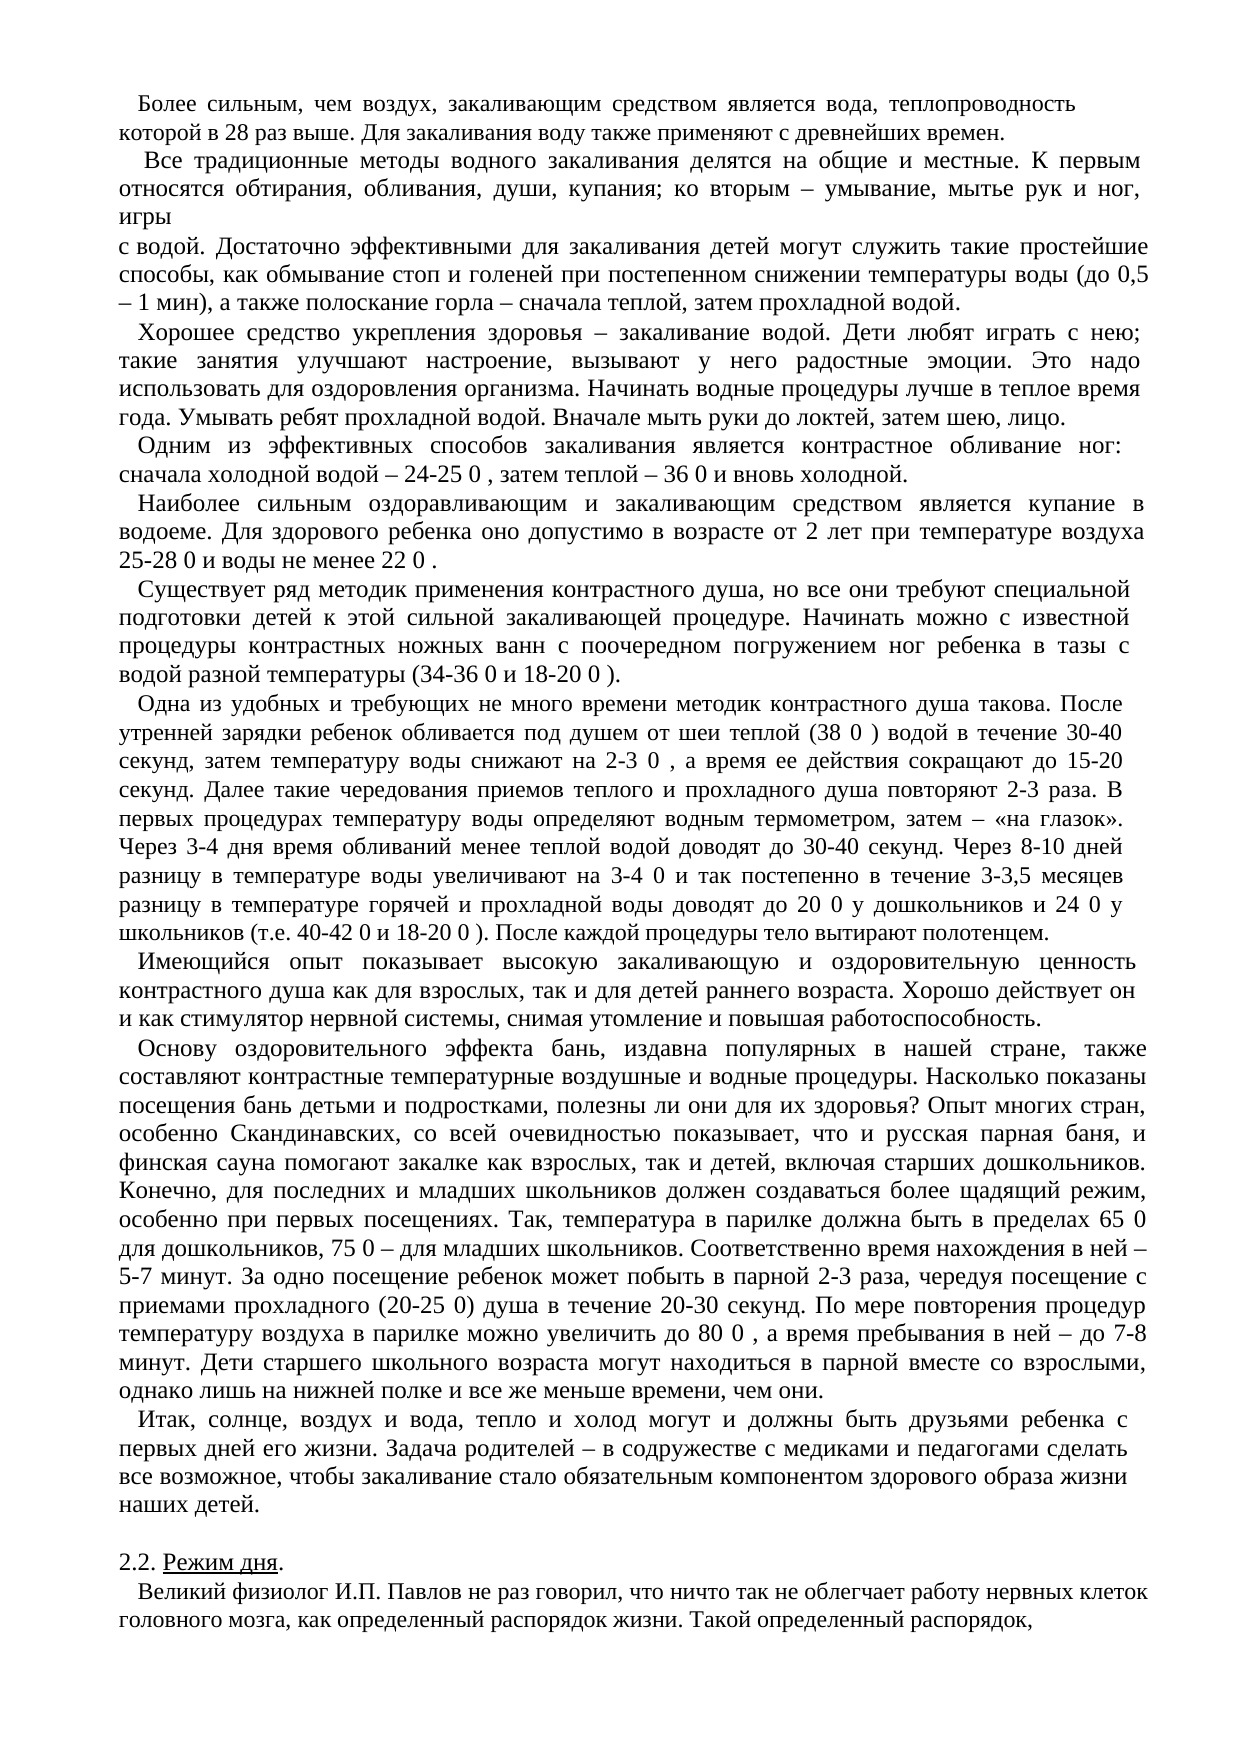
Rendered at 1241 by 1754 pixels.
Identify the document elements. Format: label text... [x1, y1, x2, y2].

text Наиболее сильным оздоравливающим и закаливающим средством является купание в водоеме. Для здорового ребенка оно допустимо в возрасте от 2 лет при температуре воздуха 25-28 0 и воды не менее 22 0 . [119, 489, 1146, 573]
text Великий физиолог И.П. Павлов не раз говорил, что ничто так не облегчает работу нервных клеток головного мозга, как определенный распорядок жизни. Такой определенный распорядок, [119, 1577, 1150, 1633]
text Хорошее средство укрепления здоровья – закаливание водой. Дети любят играть с нею; такие занятия улучшают настроение, вызывают у него радостные эмоции. Это надо использовать для оздоровления организма. Начинать водные процедуры лучше в теплое время года. Умывать ребят прохладной водой. Вначале мыть руки до локтей, затем шею, лицо. [119, 317, 1141, 430]
text Одна из удобных и требующих не много времени методик контрастного душа такова. После утренней зарядки ребенок обливается под душем от шеи теплой (38 0 ) водой в течение 30-40 секунд, затем температуру воды снижают на 2-3 0 , а время ее действия сокращают до 15-20 секунд. Далее такие чередования приемов теплого и прохладного душа повторяют 2-3 раза. В первых процедурах температуру воды определяют водным термометром, затем – «на глазок». Через 3-4 дня время обливаний менее теплой водой доводят до 30-40 секунд. Через 8-10 дней разницу в температуре воды увеличивают на 3-4 0 и так постепенно в течение 3-3,5 месяцев разницу в температуре горячей и прохладной воды доводят до 20 0 у дошкольников и 24 0 у школьников (т.е. 40-42 0 и 18-20 0 ). После каждой процедуры тело вытирают полотенцем. [119, 689, 1125, 946]
text Более сильным, чем воздух, закаливающим средством является вода, теплопроводность которой в 28 раз выше. Для закаливания воду также применяют с древнейших времен. [119, 89, 1077, 145]
text Итак, солнце, воздух и вода, тепло и холод могут и должны быть друзьями ребенка с первых дней его жизни. Задача родителей – в содружестве с медиками и педагогами сделать все возможное, чтобы закаливание стало обязательным компонентом здорового образа жизни наших детей. [119, 1405, 1129, 1518]
text Все традиционные методы водного закаливания делятся на общие и местные. К первым относятся обтирания, обливания, души, купания; ко вторым – умывание, мытье рук и ног, игры [119, 146, 1141, 230]
text 2.2. Режим дня. [119, 1547, 1150, 1576]
text Существует ряд методик применения контрастного душа, но все они требуют специальной подготовки детей к этой сильной закаливающей процедуре. Начинать можно с известной процедуры контрастных ножных ванн с поочередном погружением ног ребенка в тазы с водой разной температуры (34-36 0 и 18-20 0 ). [119, 575, 1131, 688]
text Одним из эффективных способов закаливания является контрастное обливание ног: сначала холодной водой – 24-25 0 , затем теплой – 36 0 и вновь холодной. [119, 432, 1123, 487]
list водой. Достаточно эффективными для закаливания детей могут служить такие простейшие способы, как обмывание стоп и голеней при постепенном снижении температуры воды (до 0,5 – 1 мин), а также полоскание горла – сначала теплой, затем прохладной водой. [118, 232, 1150, 316]
text Имеющийся опыт показывает высокую закаливающую и оздоровительную ценность контрастного душа как для взрослых, так и для детей раннего возраста. Хорошо действует он и как стимулятор нервной системы, снимая утомление и повышая работоспособность. [119, 947, 1137, 1032]
text Основу оздоровительного эффекта бань, издавна популярных в нашей стране, также составляют контрастные температурные воздушные и водные процедуры. Насколько показаны посещения бань детьми и подростками, полезны ли они для их здоровья? Опыт многих стран, особенно Скандинавских, со всей очевидностью показывает, что и русская парная баня, и финская сауна помогают закалке как взрослых, так и детей, включая старших дошкольников. Конечно, для последних и младших школьников должен создаваться более щадящий режим, особенно при первых посещениях. Так, температура в парилке должна быть в пределах 65 0 для дошкольников, 75 0 – для младших школьников. Соответственно время нахождения в ней – 5-7 минут. За одно посещение ребенок может побыть в парной 2-3 раза, чередуя посещение с приемами прохладного (20-25 0) душа в течение 20-30 секунд. По мере повторения процедур температуру воздуха в парилке можно увеличить до 80 0 , а время пребывания в ней – до 7-8 минут. Дети старшего школьного возраста могут находиться в парной вместе со взрослыми, однако лишь на нижней полке и все же меньше времени, чем они. [119, 1033, 1148, 1404]
